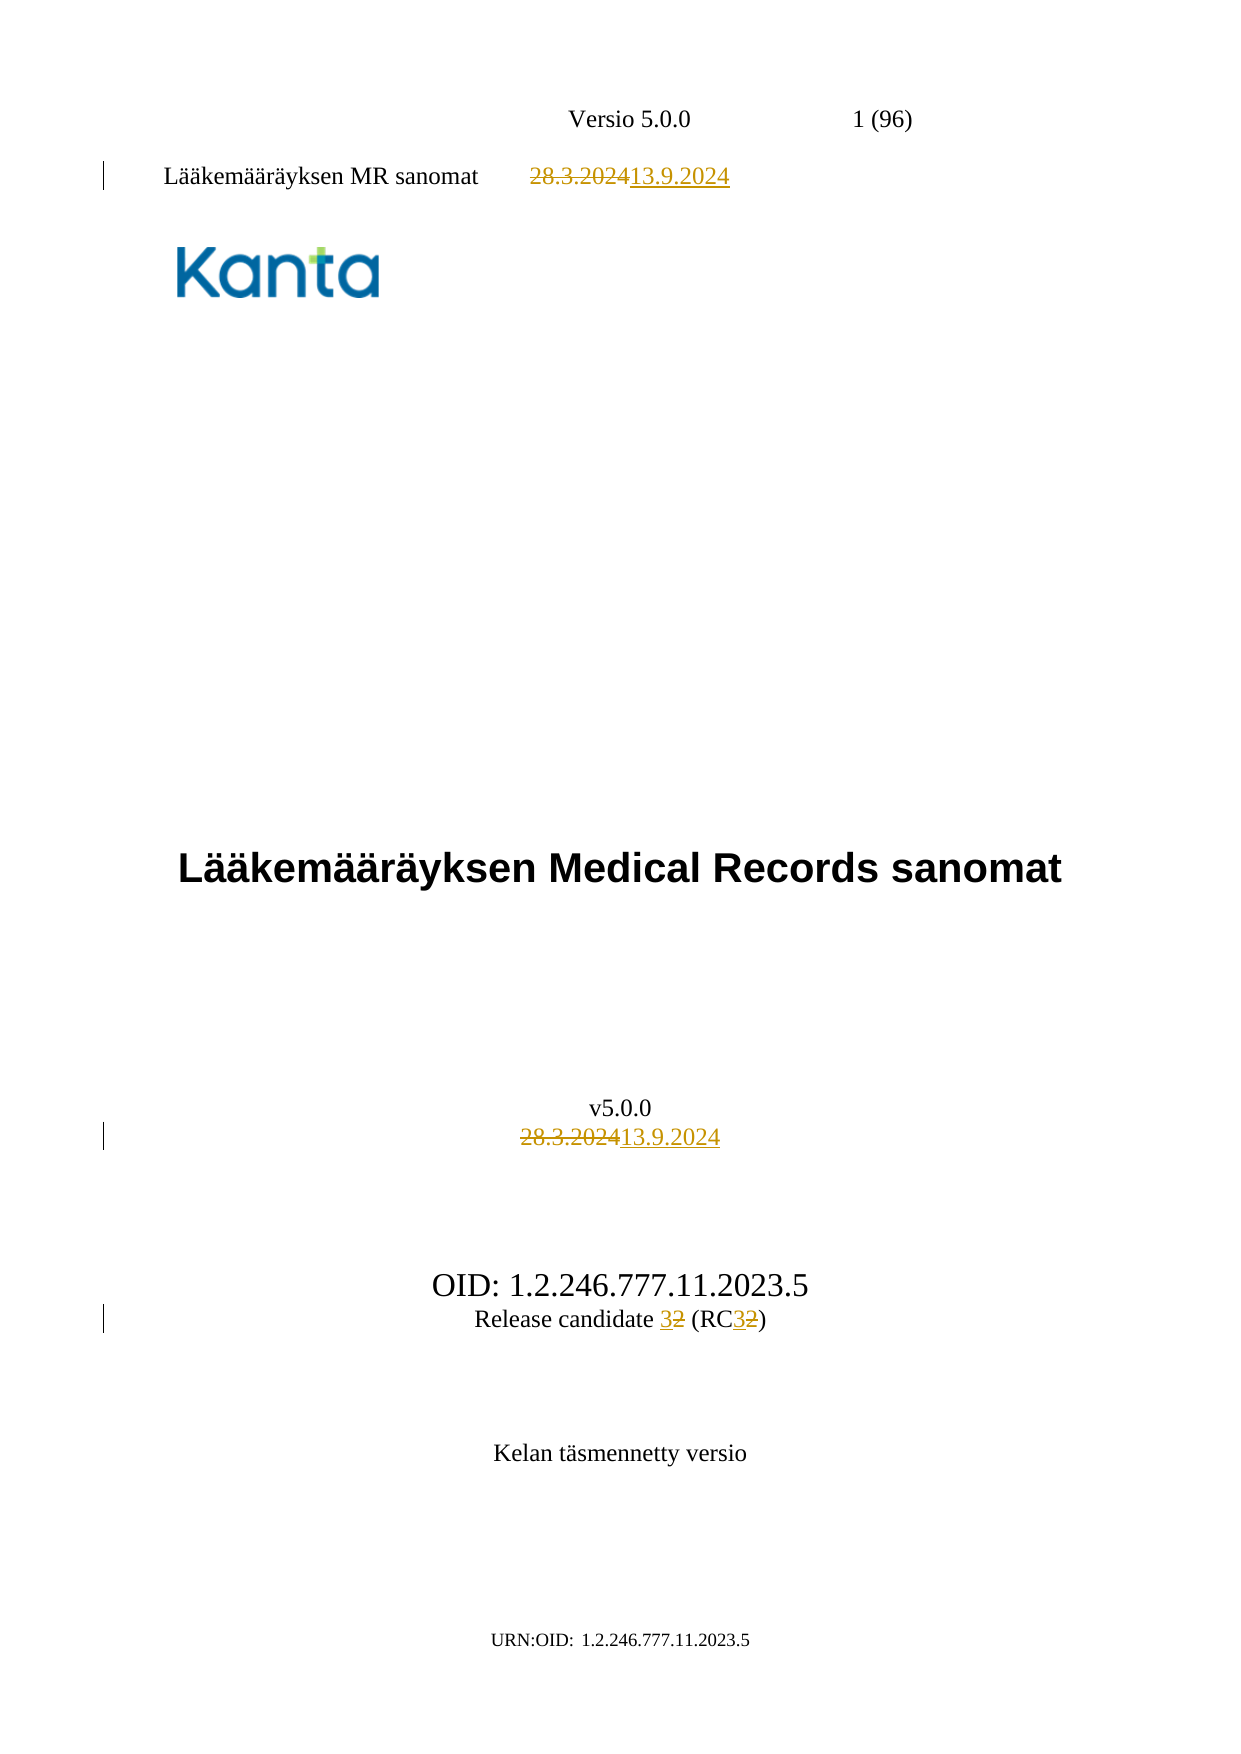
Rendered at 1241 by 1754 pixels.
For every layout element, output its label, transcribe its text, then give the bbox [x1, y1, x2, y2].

text OID: 1.2.246.777.11.2023.5 [118, 1265, 1122, 1304]
picture [177, 247, 379, 298]
text v5.0.0 [118, 1093, 1122, 1122]
text Lääkemääräyksen Medical Records sanomat [118, 844, 1122, 892]
text Kelan täsmennetty versio [118, 1438, 1122, 1467]
text Release candidate (RC) [118, 1304, 1122, 1332]
